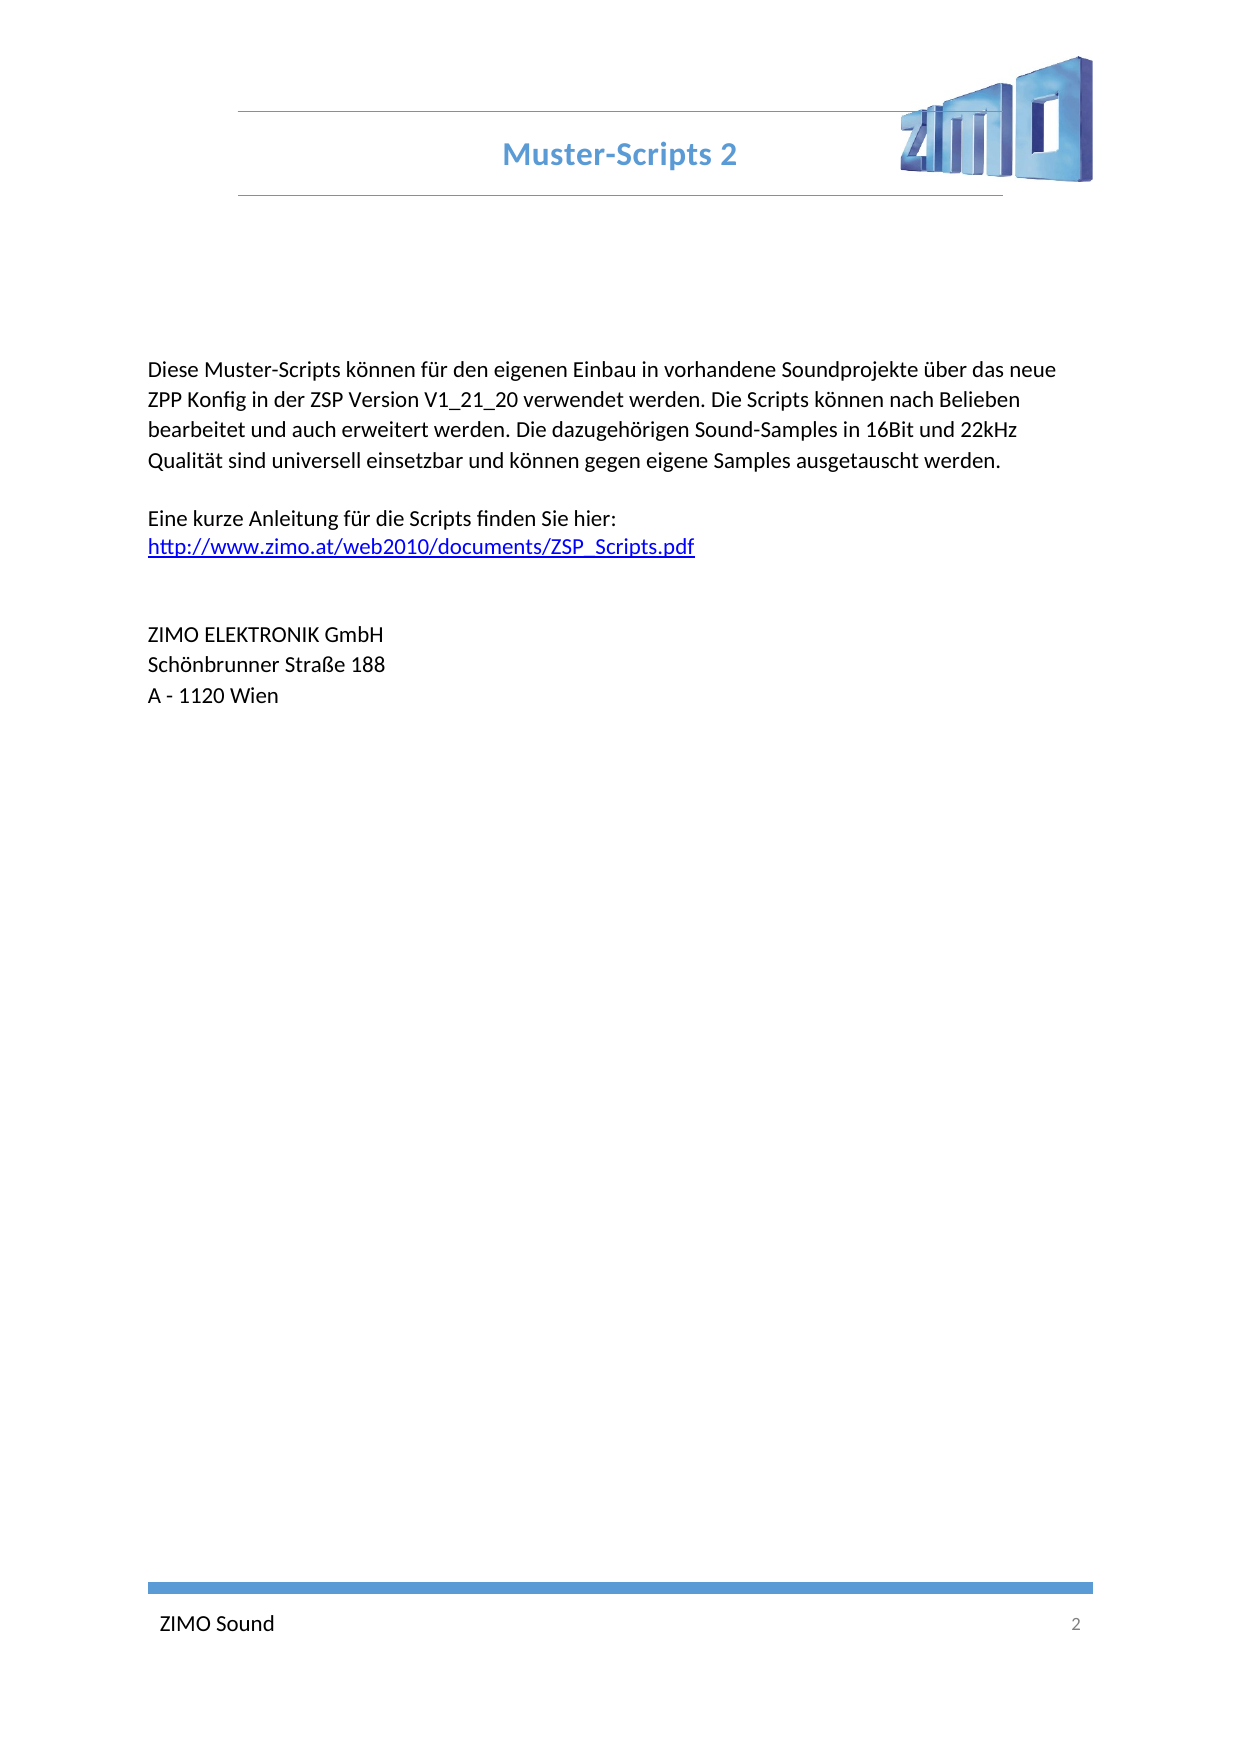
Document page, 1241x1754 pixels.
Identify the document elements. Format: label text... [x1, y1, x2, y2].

text Eine kurze Anleitung für die Scripts finden Sie hier: [148, 504, 1093, 532]
text http://www.zimo.at/web2010/documents/ZSP_Scripts.pdf [148, 532, 1093, 560]
text Schönbrunner Straße 188 [148, 651, 1093, 679]
text Diese Muster-Scripts können für den eigenen Einbau in vorhandene Soundprojekte über das neue ZPP Konfig in der ZSP Version V1_21_20 verwendet werden. Die Scripts können nach Belieben bearbeitet und auch erweitert werden. Die dazugehörigen Sound-Samples in 16Bit und 22kHz Qualität sind universell einsetzbar und können gegen eigene Samples ausgetauscht werden. [148, 355, 1093, 474]
text A - 1120 Wien [148, 681, 1093, 709]
picture [900, 56, 1093, 182]
text ZIMO ELEKTRONIK GmbH [148, 620, 1093, 648]
